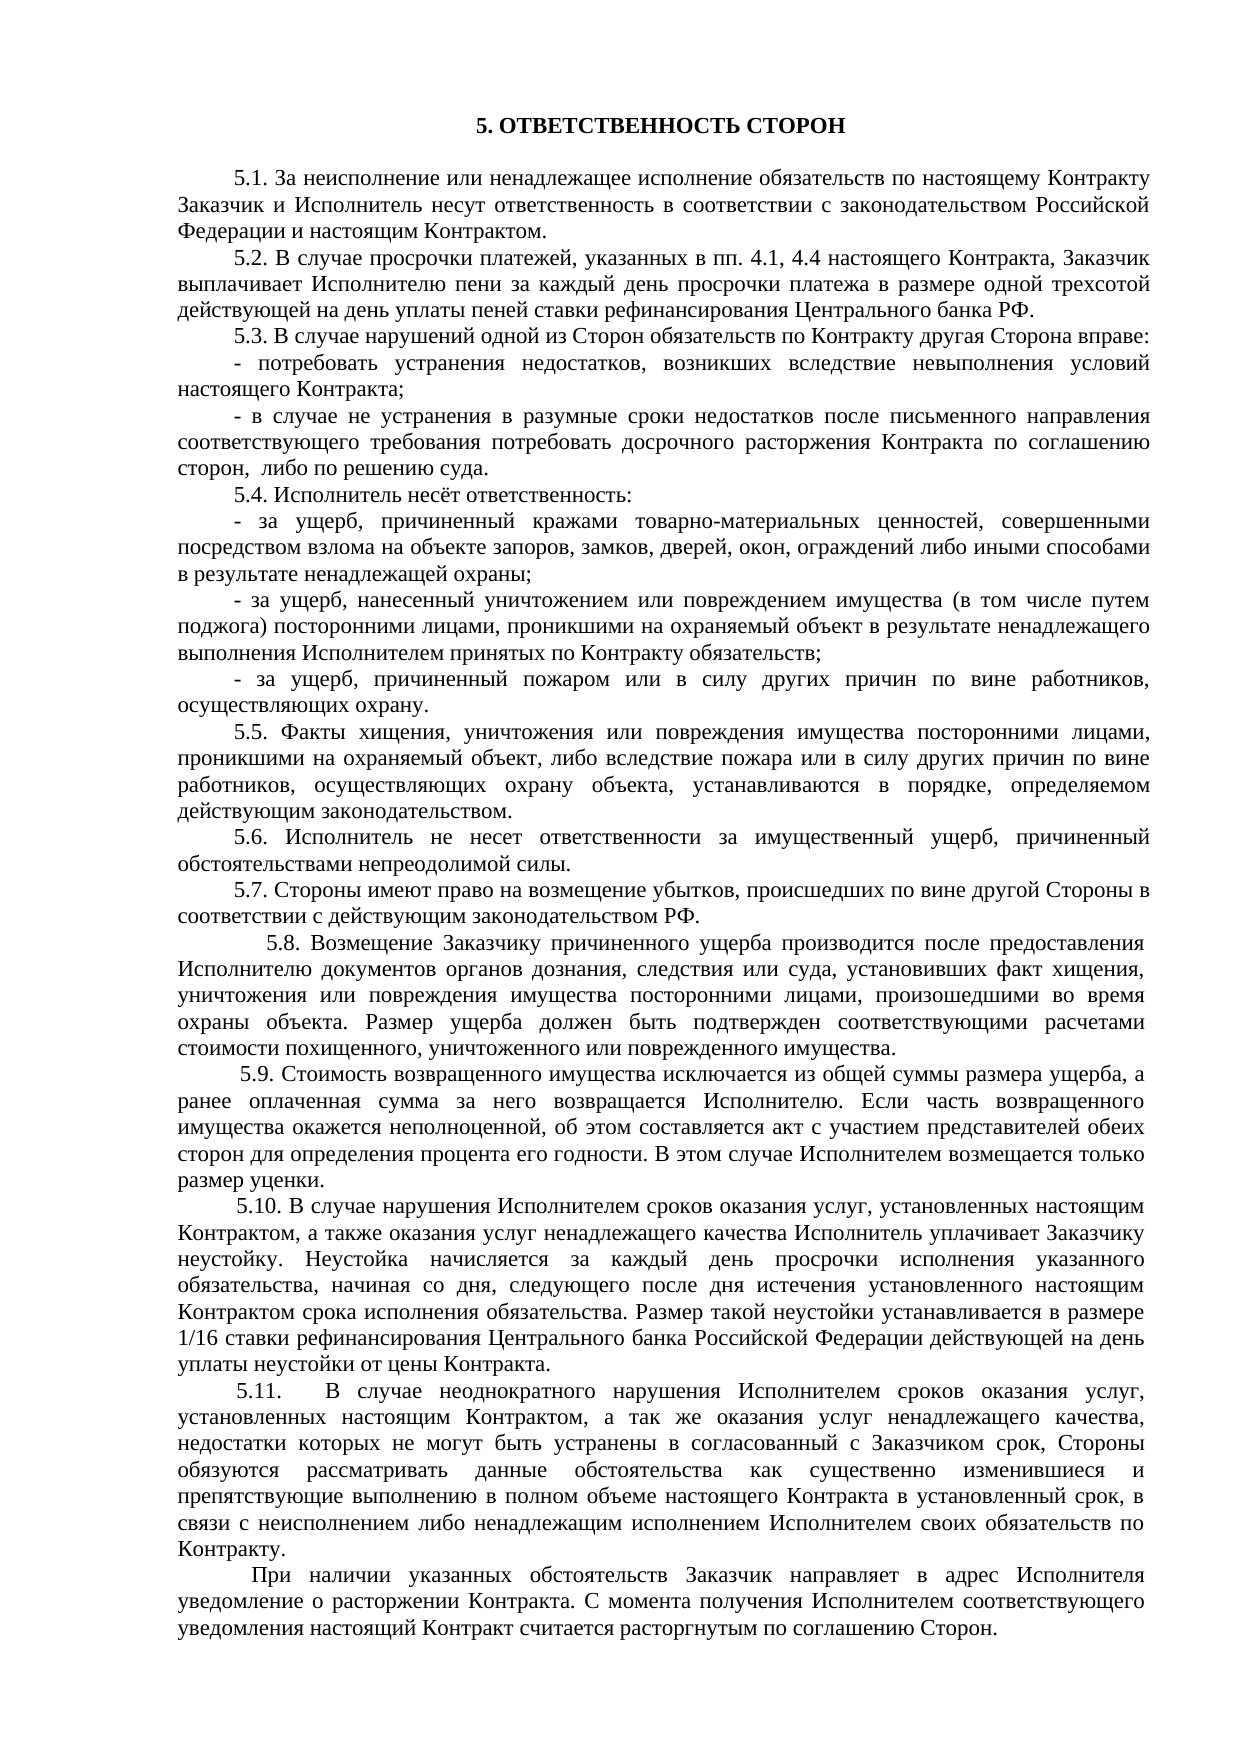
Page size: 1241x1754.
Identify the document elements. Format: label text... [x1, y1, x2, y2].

text - за ущерб, причиненный кражами товарно-материальных ценностей, совершенными посредством взлома на объекте запоров, замков, дверей, окон, ограждений либо иными способами в результате ненадлежащей охраны; [177, 507, 1152, 586]
text 5.6. Исполнитель не несет ответственности за имущественный ущерб, причиненный обстоятельствами непреодолимой силы. [177, 823, 1152, 876]
text 5.2. В случае просрочки платежей, указанных в пп. 4.1, 4.4 настоящего Контракта, Заказчик выплачивает Исполнителю пени за каждый день просрочки платежа в размере одной трехсотой действующей на день уплаты пеней ставки рефинансирования Центрального банка РФ. [177, 243, 1152, 323]
text При наличии указанных обстоятельств Заказчик направляет в адрес Исполнителя уведомление о расторжении Контракта. С момента получения Исполнителем соответствующего уведомления настоящий Контракт считается расторгнутым по соглашению Сторон. [177, 1561, 1146, 1640]
text - за ущерб, причиненный пожаром или в силу других причин по вине работников, осуществляющих охрану. [177, 665, 1152, 718]
text 5.10. В случае нарушения Исполнителем сроков оказания услуг, установленных настоящим Контрактом, а также оказания услуг ненадлежащего качества Исполнитель уплачивает Заказчику неустойку. Неустойка начисляется за каждый день просрочки исполнения указанного обязательства, начиная со дня, следующего после дня истечения установленного настоящим Контрактом срока исполнения обязательства. Размер такой неустойки устанавливается в размере 1/16 ставки рефинансирования Центрального банка Российской Федерации действующей на день уплаты неустойки от цены Контракта. [177, 1192, 1146, 1377]
text 5.11. В случае неоднократного нарушения Исполнителем сроков оказания услуг, установленных настоящим Контрактом, а так же оказания услуг ненадлежащего качества, недостатки которых не могут быть устранены в согласованный с Заказчиком срок, Стороны обязуются рассматривать данные обстоятельства как существенно изменившиеся и препятствующие выполнению в полном объеме настоящего Контракта в установленный срок, в связи с неисполнением либо ненадлежащим исполнением Исполнителем своих обязательств по Контракту. [177, 1377, 1146, 1561]
text 5.1. За неисполнение или ненадлежащее исполнение обязательств по настоящему Контракту Заказчик и Исполнитель несут ответственность в соответствии с законодательством Российской Федерации и настоящим Контрактом. [177, 164, 1152, 243]
text 5.9. Стоимость возвращенного имущества исключается из общей суммы размера ущерба, а ранее оплаченная сумма за него возвращается Исполнителю. Если часть возвращенного имущества окажется неполноценной, об этом составляется акт с участием представителей обеих сторон для определения процента его годности. В этом случае Исполнителем возмещается только размер уценки. [177, 1061, 1146, 1192]
text 5.4. Исполнитель несёт ответственность: [177, 481, 1152, 507]
text - в случае не устранения в разумные сроки недостатков после письменного направления соответствующего требования потребовать досрочного расторжения Контракта по соглашению сторон, либо по решению суда. [177, 402, 1152, 481]
text 5.7. Стороны имеют право на возмещение убытков, происшедших по вине другой Стороны в соответствии с действующим законодательством РФ. [177, 876, 1152, 929]
text 5. ОТВЕТСТВЕННОСТЬ СТОРОН [177, 112, 1144, 138]
text - за ущерб, нанесенный уничтожением или повреждением имущества (в том числе путем поджога) посторонними лицами, проникшими на охраняемый объект в результате ненадлежащего выполнения Исполнителем принятых по Контракту обязательств; [177, 586, 1152, 665]
text 5.8. Возмещение Заказчику причиненного ущерба производится после предоставления Исполнителю документов органов дознания, следствия или суда, установивших факт хищения, уничтожения или повреждения имущества посторонними лицами, произошедшими во время охраны объекта. Размер ущерба должен быть подтвержден соответствующими расчетами стоимости похищенного, уничтоженного или поврежденного имущества. [177, 929, 1146, 1061]
text 5.5. Факты хищения, уничтожения или повреждения имущества посторонними лицами, проникшими на охраняемый объект, либо вследствие пожара или в силу других причин по вине работников, осуществляющих охрану объекта, устанавливаются в порядке, определяемом действующим законодательством. [177, 718, 1152, 823]
text 5.3. В случае нарушений одной из Сторон обязательств по Контракту другая Сторона вправе: [177, 323, 1152, 349]
text - потребовать устранения недостатков, возникших вследствие невыполнения условий настоящего Контракта; [177, 349, 1152, 402]
